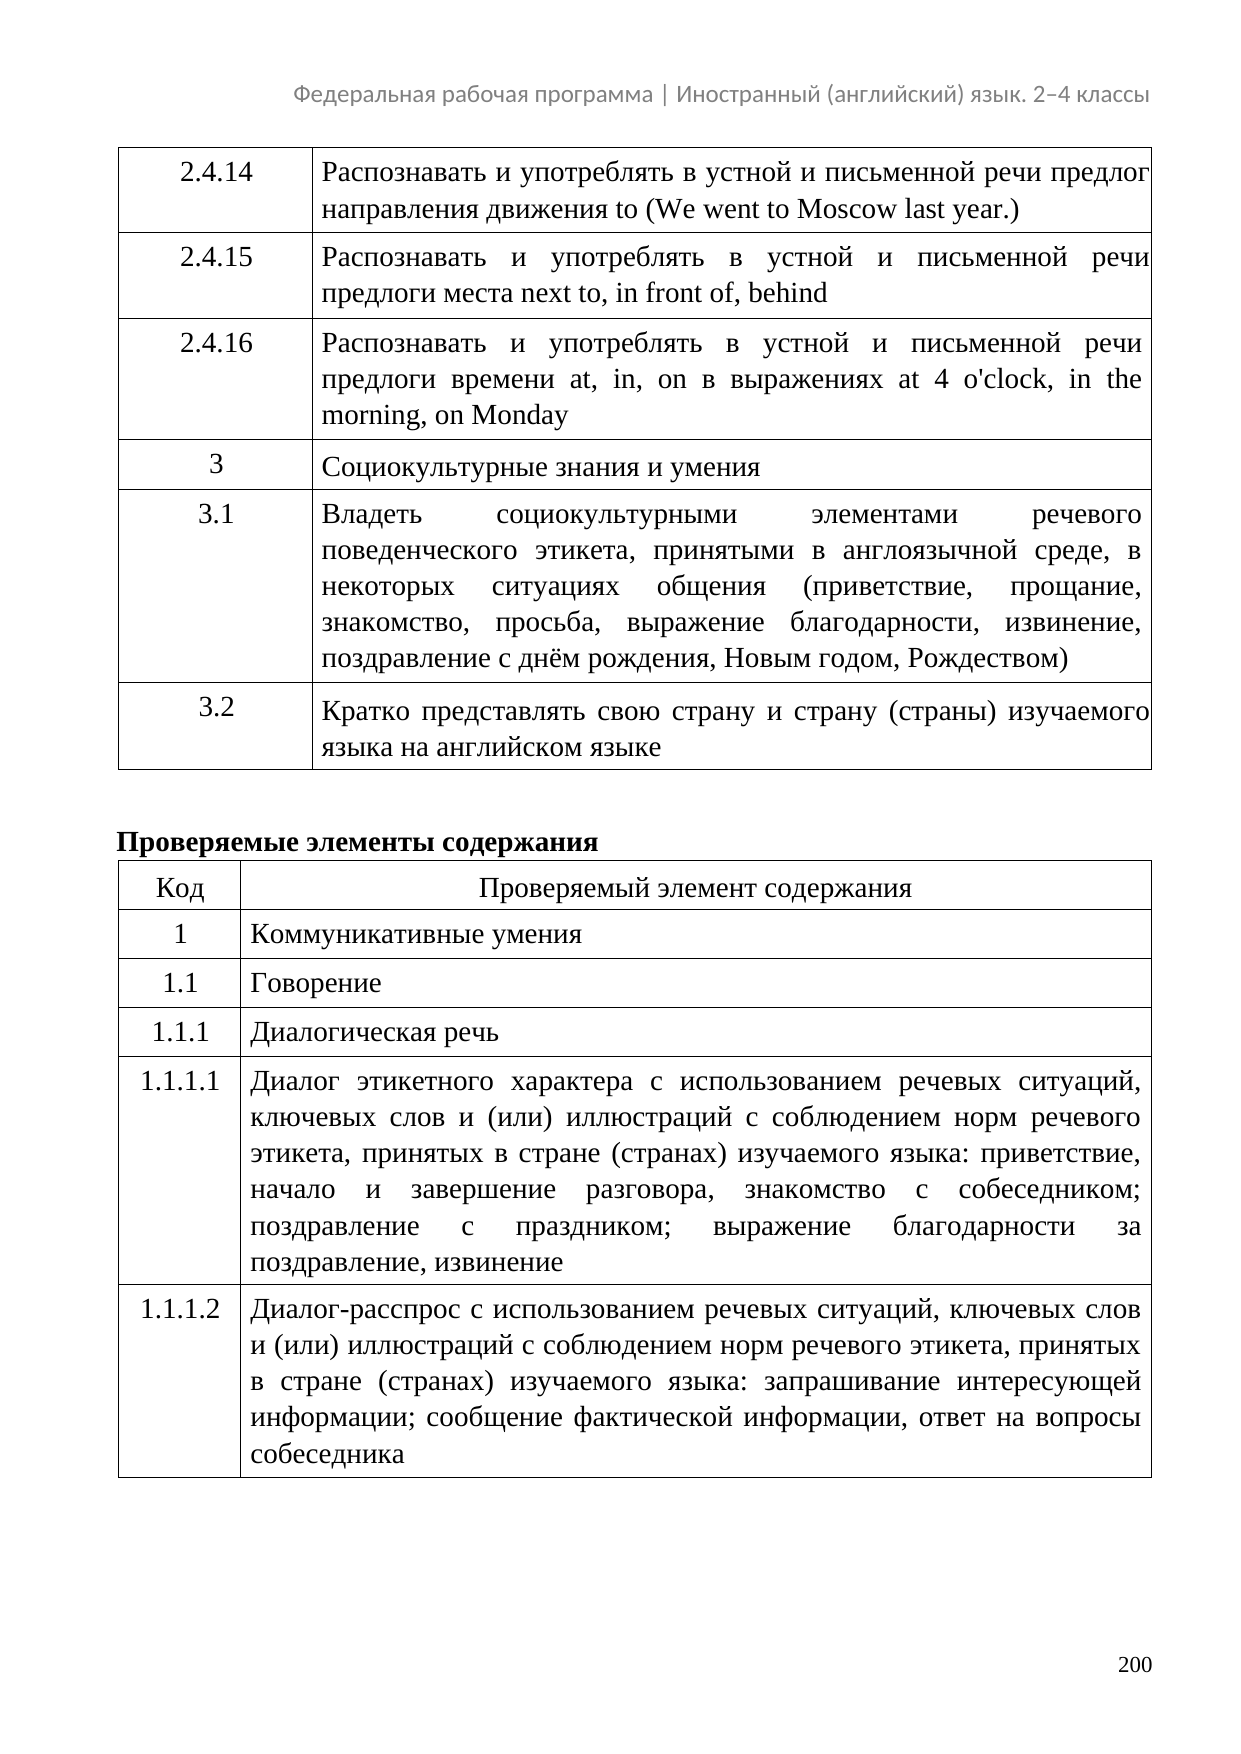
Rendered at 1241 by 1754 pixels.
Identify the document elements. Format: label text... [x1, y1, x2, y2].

table_header Проверяемый элемент содержания [241, 861, 1151, 909]
table_cell Диалог-расспрос с использованием речевых ситуаций, ключевых слов и (или) иллюстраций с соблюдением норм речевого этикета, принятых в стране (странах) изучаемого языка: запрашивание интересующей информации; сообщение фактической информации, ответ на вопросы собеседника [241, 1285, 1151, 1477]
table_cell Владеть социокультурными элементами речевого поведенческого этикета, принятыми в англоязычной среде, в некоторых ситуациях общения (приветствие, прощание, знакомство, просьба, выражение благодарности, извинение, поздравление с днём рождения, Новым годом, Рождеством) [313, 490, 1151, 682]
text Проверяемые элементы содержания [116, 824, 1157, 857]
table_cell 2.4.14 [119, 148, 312, 232]
table_cell 2.4.16 [119, 319, 312, 439]
table_cell 1.1.1.1 [119, 1057, 240, 1284]
table_cell 2.4.15 [119, 233, 312, 318]
table_cell 1.1.1.2 [119, 1285, 240, 1477]
table_header Код [119, 861, 240, 909]
table_cell Диалог этикетного характера с использованием речевых ситуаций, ключевых слов и (или) иллюстраций с соблюдением норм речевого этикета, принятых в стране (странах) изучаемого языка: приветствие, начало и завершение разговора, знакомство с собеседником; поздравление с праздником; выражение благодарности за поздравление, извинение [241, 1057, 1151, 1284]
table_cell Распознавать и употреблять в устной и письменной речи предлоги времени at, in, on в выражениях at 4 o'clock, in the morning, on Monday [313, 319, 1151, 439]
table_cell Распознавать и употреблять в устной и письменной речи предлоги места next to, in front of, behind [313, 233, 1151, 318]
table_cell Коммуникативные умения [241, 910, 1151, 958]
table_cell Распознавать и употреблять в устной и письменной речи предлог направления движения to (We went to Moscow last year.) [313, 148, 1151, 232]
table_cell 1.1.1 [119, 1008, 240, 1056]
table_cell 3 [119, 440, 312, 489]
table_cell 3.2 [119, 683, 312, 769]
table_cell Социокультурные знания и умения [313, 440, 1151, 489]
table_cell Диалогическая речь [241, 1008, 1151, 1056]
table_cell 1 [119, 910, 240, 958]
table_cell 3.1 [119, 490, 312, 682]
table_cell Говорение [241, 959, 1151, 1007]
table_cell 1.1 [119, 959, 240, 1007]
table_cell Кратко представлять свою страну и страну (страны) изучаемого языка на английском языке [313, 683, 1151, 769]
